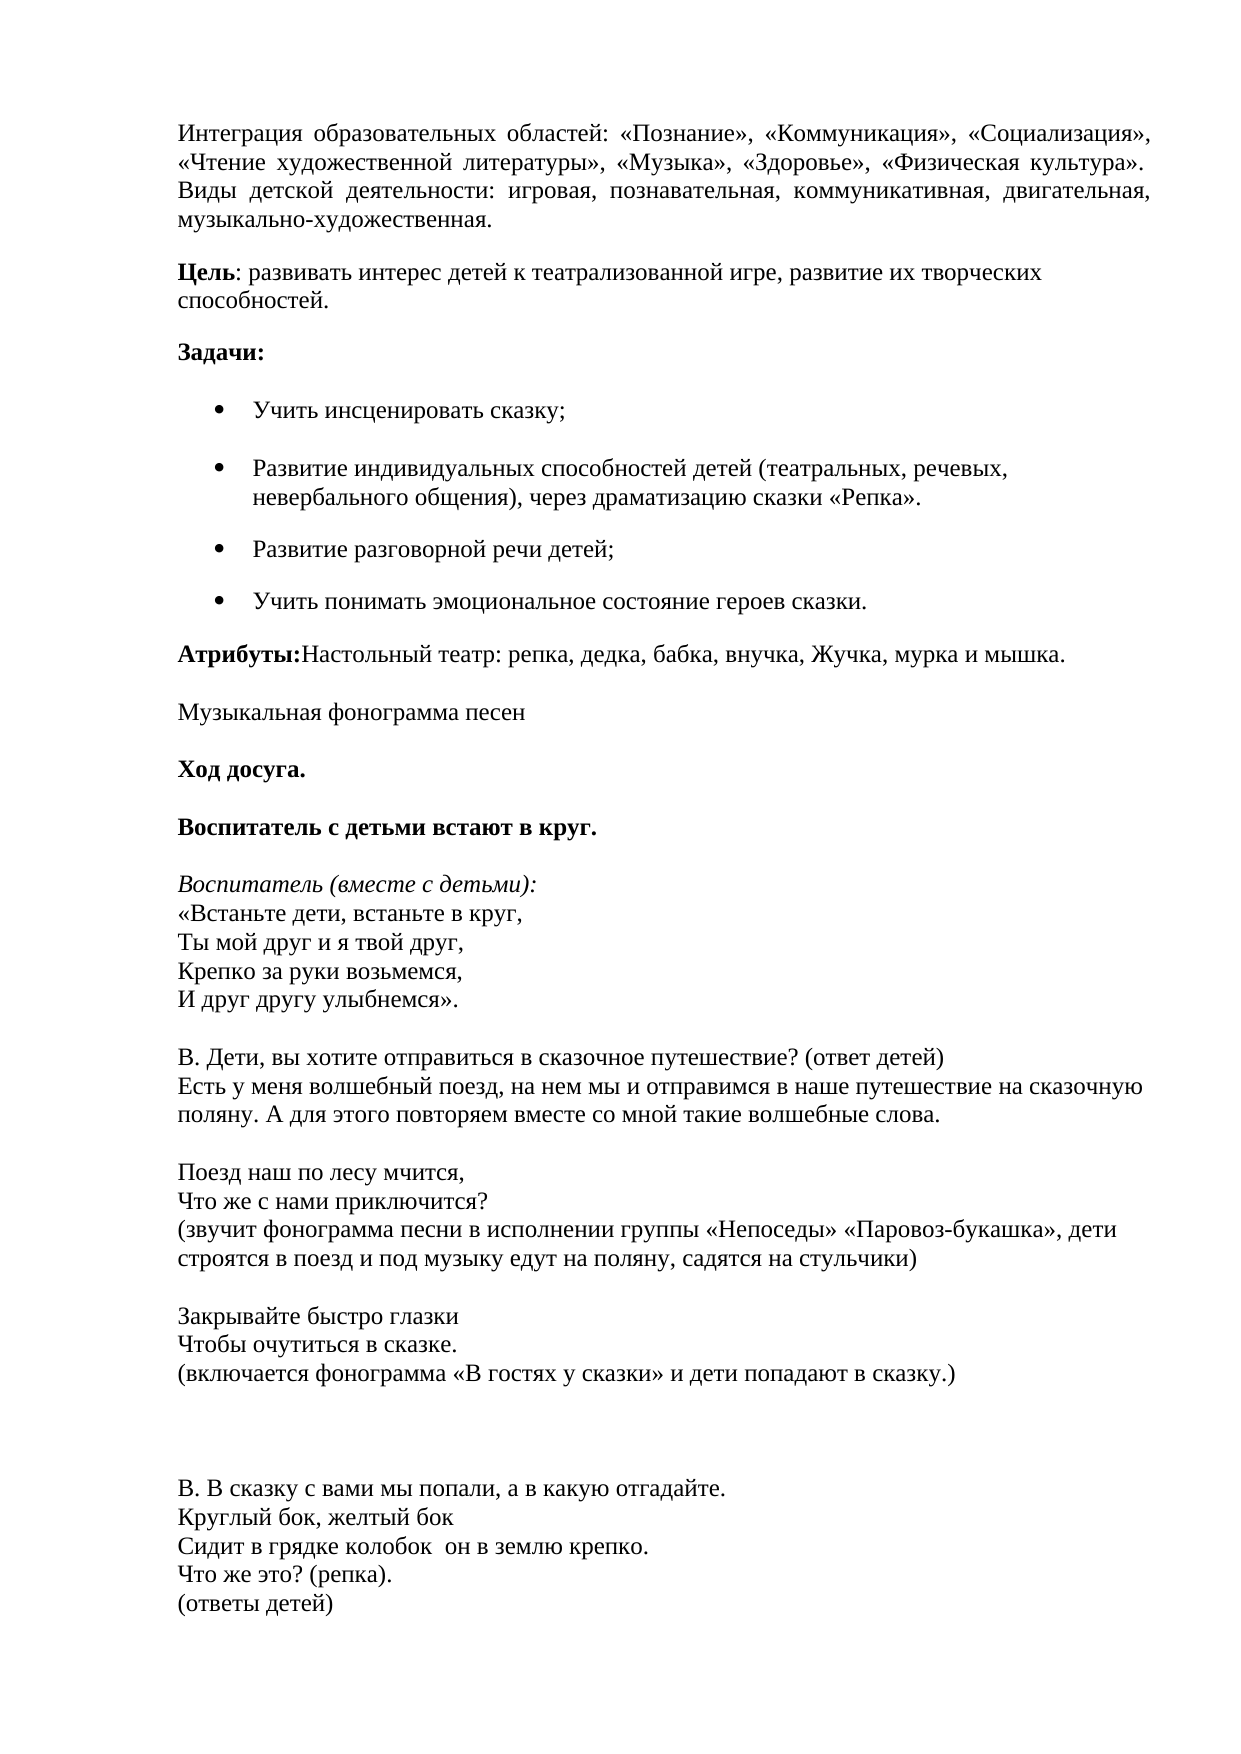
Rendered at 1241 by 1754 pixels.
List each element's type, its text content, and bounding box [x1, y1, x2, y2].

text Атрибуты:Настольный театр: репка, дедка, бабка, внучка, Жучка, мурка и мышка. [177, 639, 1152, 667]
list Учить инсценировать сказку; [215, 395, 1152, 424]
text Интеграция образовательных областей: «Познание», «Коммуникация», «Социализация», «Чтение художественной литературы», «Музыка», «Здоровье», «Физическая культура». Виды детской деятельности: игровая, познавательная, коммуникативная, двигательная, музыкально-художественная. [177, 118, 1152, 233]
text Задачи: [177, 337, 1152, 366]
text В. Дети, вы хотите отправиться в сказочное путешествие? (ответ детей) Есть у меня волшебный поезд, на нем мы и отправимся в наше путешествие на сказочную поляну. А для этого повторяем вместе со мной такие волшебные слова. [177, 1013, 1152, 1128]
list Развитие индивидуальных способностей детей (театральных, речевых, невербального общения), через драматизацию сказки «Репка». [215, 453, 1152, 511]
text Музыкальная фонограмма песен [177, 697, 1152, 725]
text Поезд наш по лесу мчится, Что же с нами приключится? [177, 1128, 1152, 1214]
text Ход досуга. [177, 754, 1152, 783]
list Развитие разговорной речи детей; [215, 534, 1152, 563]
list Учить понимать эмоциональное состояние героев сказки. [215, 586, 1152, 615]
text Закрывайте быстро глазки Чтобы очутиться в сказке. (включается фонограмма «В гостях у сказки» и дети попадают в сказку.) [177, 1272, 1152, 1416]
text (звучит фонограмма песни в исполнении группы «Непоседы» «Паровоз-букашка», дети строятся в поезд и под музыку едут на поляну, садятся на стульчики) [177, 1214, 1152, 1272]
text Цель: развивать интерес детей к театрализованной игре, развитие их творческих способностей. [177, 257, 1152, 314]
text Воспитатель с детьми встают в круг. Воспитатель (вместе с детьми): «Встаньте дети, встаньте в круг, Ты мой друг и я твой друг, Крепко за руки возьмемся, И друг другу улыбнемся». [177, 783, 1152, 1013]
text В. В сказку с вами мы попали, а в какую отгадайте. Круглый бок, желтый бок Сидит в грядке колобок он в землю крепко. Что же это? (репка). (ответы детей) [177, 1444, 1152, 1617]
